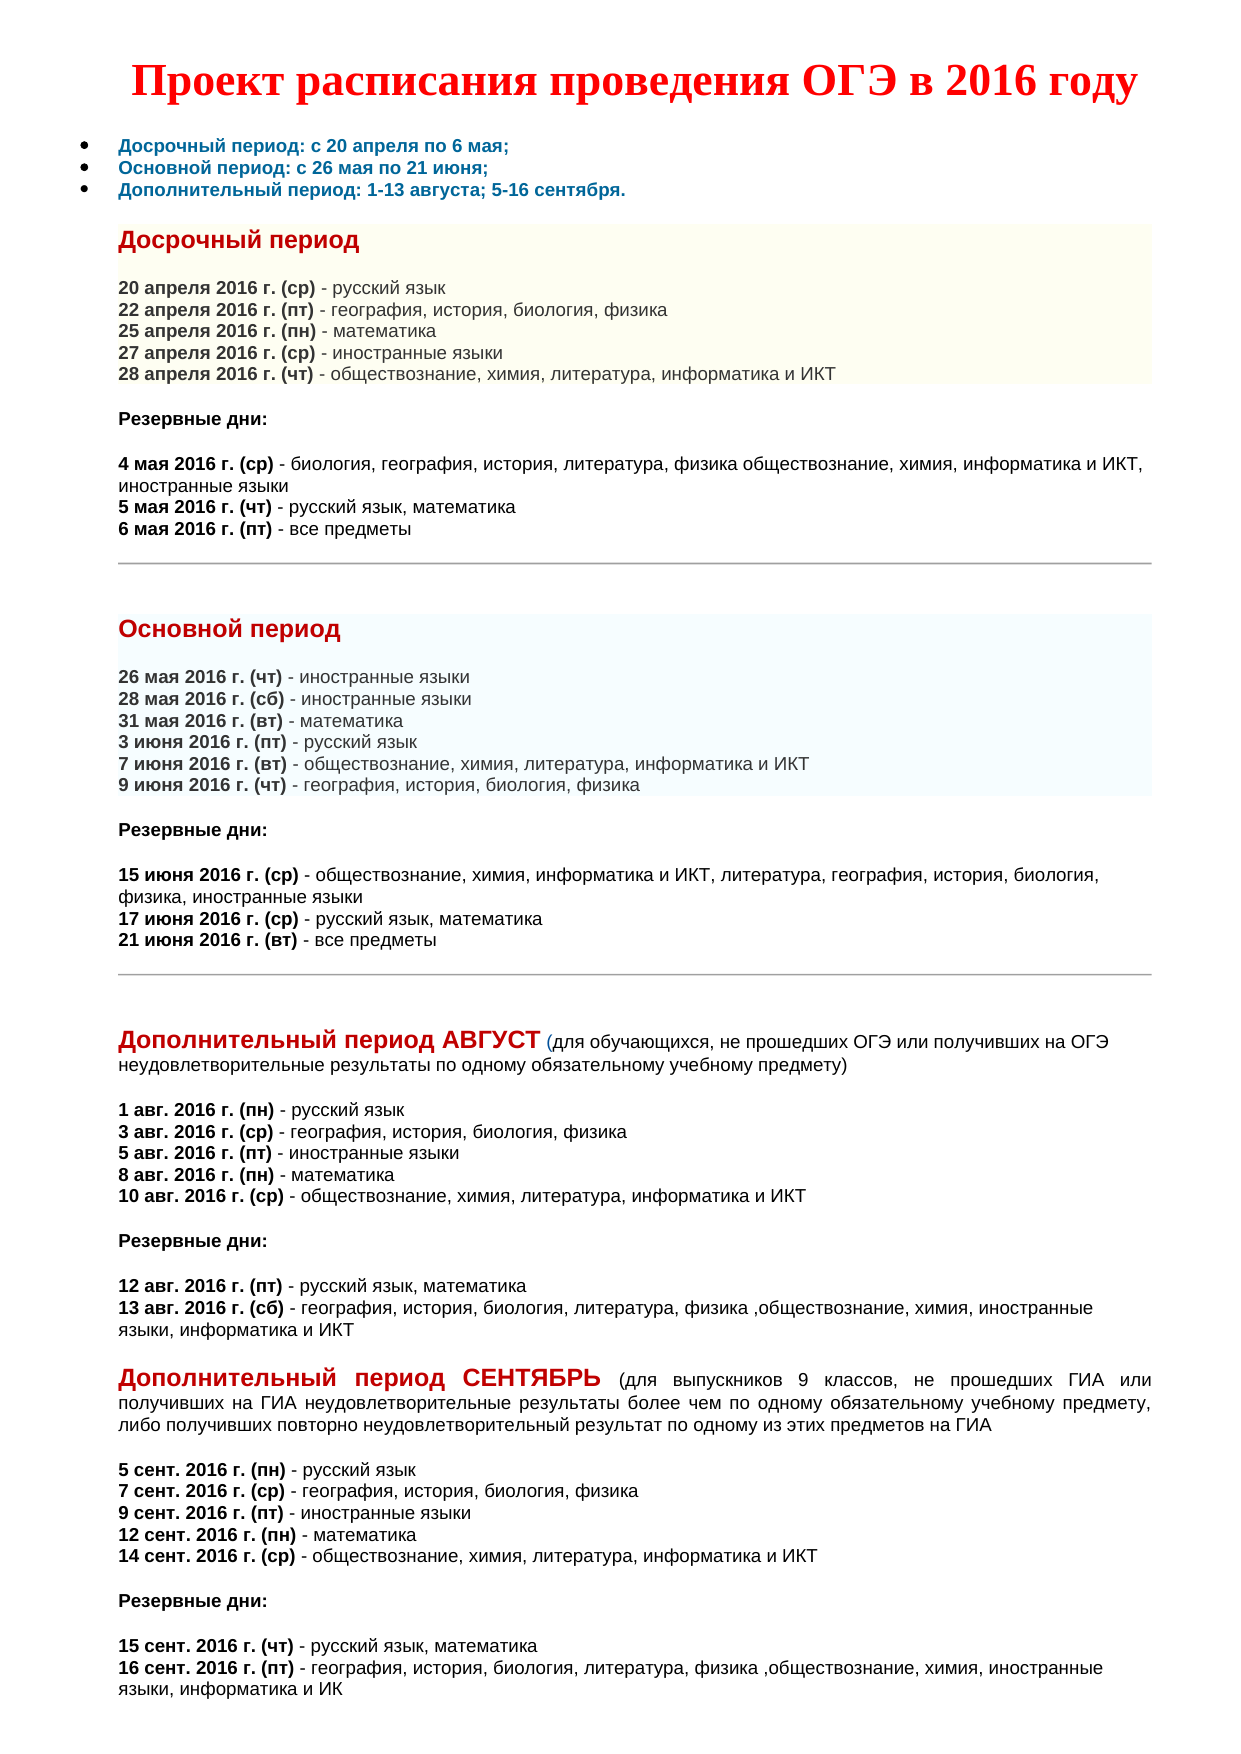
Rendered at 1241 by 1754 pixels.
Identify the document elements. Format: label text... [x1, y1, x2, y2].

text 4 мая 2016 г. (ср) - биология, география, история, литература, физика обществознание, химия, информатика и ИКТ, иностранные языки 5 мая 2016 г. (чт) - русский язык, математика 6 мая 2016 г. (пт) - все предметы [118, 453, 1152, 539]
text Дополнительный период АВГУСТ (для обучающихся, не прошедших ОГЭ или получивших на ОГЭ неудовлетворительные результаты по одному обязательному учебному предмету) [118, 1025, 1152, 1076]
text 5 сент. 2016 г. (пн) - русский язык 7 сент. 2016 г. (ср) - география, история, биология, физика 9 сент. 2016 г. (пт) - иностранные языки 12 сент. 2016 г. (пн) - математика 14 сент. 2016 г. (ср) - обществознание, химия, литература, информатика и ИКТ [118, 1459, 1152, 1567]
text 20 апреля 2016 г. (ср) - русский язык 22 апреля 2016 г. (пт) - география, история, биология, физика 25 апреля 2016 г. (пн) - математика 27 апреля 2016 г. (ср) - иностранные языки 28 апреля 2016 г. (чт) - обществознание, химия, литература, информатика и ИКТ [118, 277, 1152, 384]
text 26 мая 2016 г. (чт) - иностранные языки 28 мая 2016 г. (сб) - иностранные языки 31 мая 2016 г. (вт) - математика 3 июня 2016 г. (пт) - русский язык 7 июня 2016 г. (вт) - обществознание, химия, литература, информатика и ИКТ 9 июня 2016 г. (чт) - география, история, биология, физика [118, 666, 1152, 796]
text Основной период [118, 614, 1152, 643]
list Основной период: с 26 мая по 21 июня; [81, 157, 1152, 179]
text 12 авг. 2016 г. (пт) - русский язык, математика 13 авг. 2016 г. (сб) - география, история, биология, литература, физика ,обществознание, химия, иностранные языки, информатика и ИКТ [118, 1275, 1152, 1340]
text Резервные дни: [118, 408, 1152, 429]
text Резервные дни: [118, 819, 1152, 841]
text Проект расписания проведения ОГЭ в 2016 году [118, 53, 1152, 106]
text 1 авг. 2016 г. (пн) - русский язык 3 авг. 2016 г. (ср) - география, история, биология, физика 5 авг. 2016 г. (пт) - иностранные языки 8 авг. 2016 г. (пн) - математика 10 авг. 2016 г. (ср) - обществознание, химия, литература, информатика и ИКТ [118, 1099, 1152, 1207]
text 15 июня 2016 г. (ср) - обществознание, химия, информатика и ИКТ, литература, география, история, биология, физика, иностранные языки 17 июня 2016 г. (ср) - русский язык, математика 21 июня 2016 г. (вт) - все предметы [118, 864, 1152, 950]
text Досрочный период [118, 224, 1152, 253]
text Дополнительный период СЕНТЯБРЬ (для выпускников 9 классов, не прошедших ГИА или получивших на ГИА неудовлетворительные результаты более чем по одному обязательному учебному предмету, либо получивших повторно неудовлетворительный результат по одному из этих предметов на ГИА [118, 1363, 1152, 1435]
text Резервные дни: [118, 1230, 1152, 1252]
text Резервные дни: [118, 1590, 1152, 1612]
text 15 сент. 2016 г. (чт) - русский язык, математика 16 сент. 2016 г. (пт) - география, история, биология, литература, физика ,обществознание, химия, иностранные языки, информатика и ИК [118, 1635, 1152, 1700]
list Досрочный период: с 20 апреля по 6 мая; [81, 135, 1152, 157]
list Дополнительный период: 1-13 августа; 5-16 сентября. [81, 179, 1152, 201]
